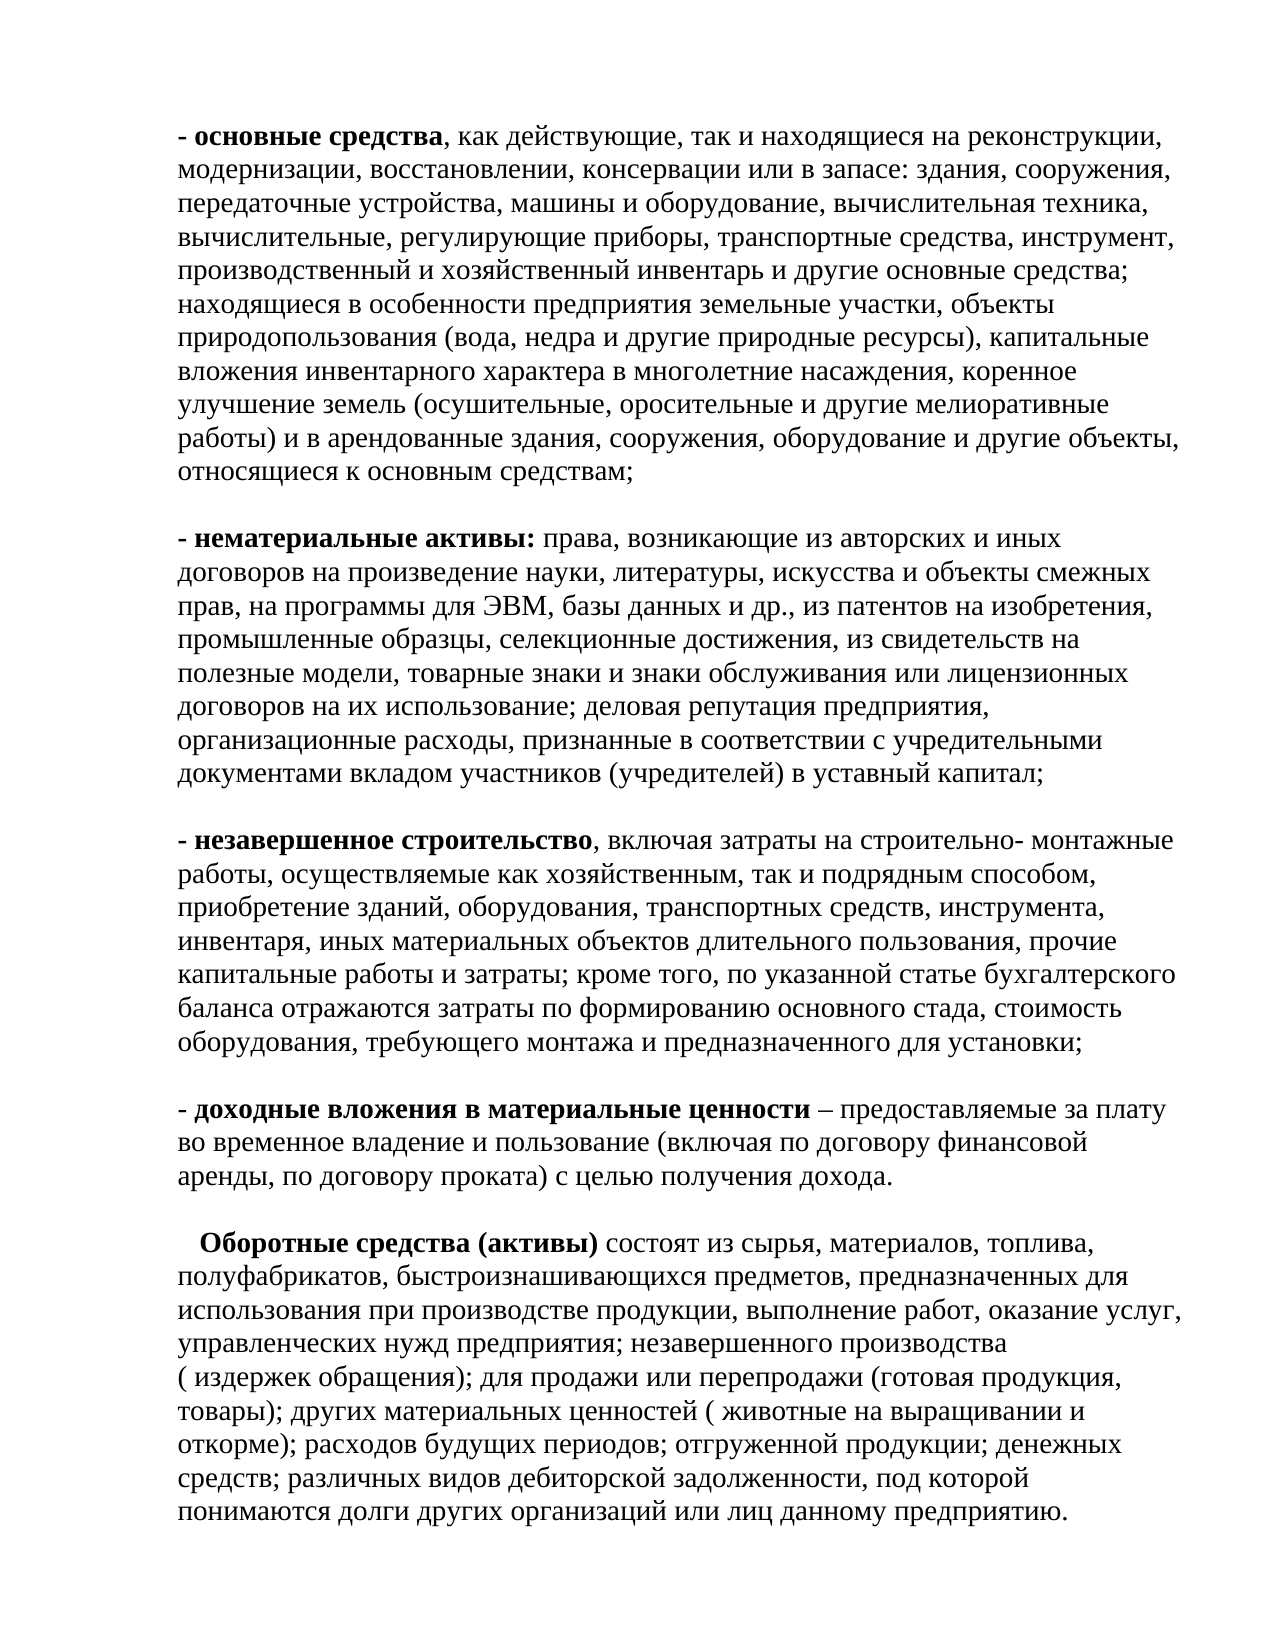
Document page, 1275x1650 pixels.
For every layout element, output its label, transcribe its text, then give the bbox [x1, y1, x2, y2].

text - незавершенное строительство, включая затраты на строительно- монтажные работы, осуществляемые как хозяйственным, так и подрядным способом, приобретение зданий, оборудования, транспортных средств, инструмента, инвентаря, иных материальных объектов длительного пользования, прочие капитальные работы и затраты; кроме того, по указанной статье бухгалтерского баланса отражаются затраты по формированию основного стада, стоимость оборудования, требующего монтажа и предназначенного для установки; [177, 822, 1186, 1057]
text Оборотные средства (активы) состоят из сырья, материалов, топлива, полуфабрикатов, быстроизнашивающихся предметов, предназначенных для использования при производстве продукции, выполнение работ, оказание услуг, управленческих нужд предприятия; незавершенного производства [177, 1225, 1186, 1359]
text - нематериальные активы: права, возникающие из авторских и иных договоров на произведение науки, литературы, искусства и объекты смежных прав, на программы для ЭВМ, базы данных и др., из патентов на изобретения, промышленные образцы, селекционные достижения, из свидетельств на полезные модели, товарные знаки и знаки обслуживания или лицензионных договоров на их использование; деловая репутация предприятия, организационные расходы, признанные в соответствии с учредительными документами вкладом участников (учредителей) в уставный капитал; [177, 521, 1186, 789]
text - доходные вложения в материальные ценности – предоставляемые за плату во временное владение и пользование (включая по договору финансовой аренды, по договору проката) с целью получения дохода. [177, 1091, 1186, 1191]
text ( издержек обращения); для продажи или перепродажи (готовая продукция, товары); других материальных ценностей ( животные на выращивании и откорме); расходов будущих периодов; отгруженной продукции; денежных средств; различных видов дебиторской задолженности, под которой понимаются долги других организаций или лиц данному предприятию. [177, 1359, 1186, 1527]
text - основные средства, как действующие, так и находящиеся на реконструкции, модернизации, восстановлении, консервации или в запасе: здания, сооружения, передаточные устройства, машины и оборудование, вычислительная техника, вычислительные, регулирующие приборы, транспортные средства, инструмент, производственный и хозяйственный инвентарь и другие основные средства; находящиеся в особенности предприятия земельные участки, объекты природопользования (вода, недра и другие природные ресурсы), капитальные вложения инвентарного характера в многолетние насаждения, коренное улучшение земель (осушительные, оросительные и другие мелиоративные работы) и в арендованные здания, сооружения, оборудование и другие объекты, относящиеся к основным средствам; [177, 118, 1186, 487]
